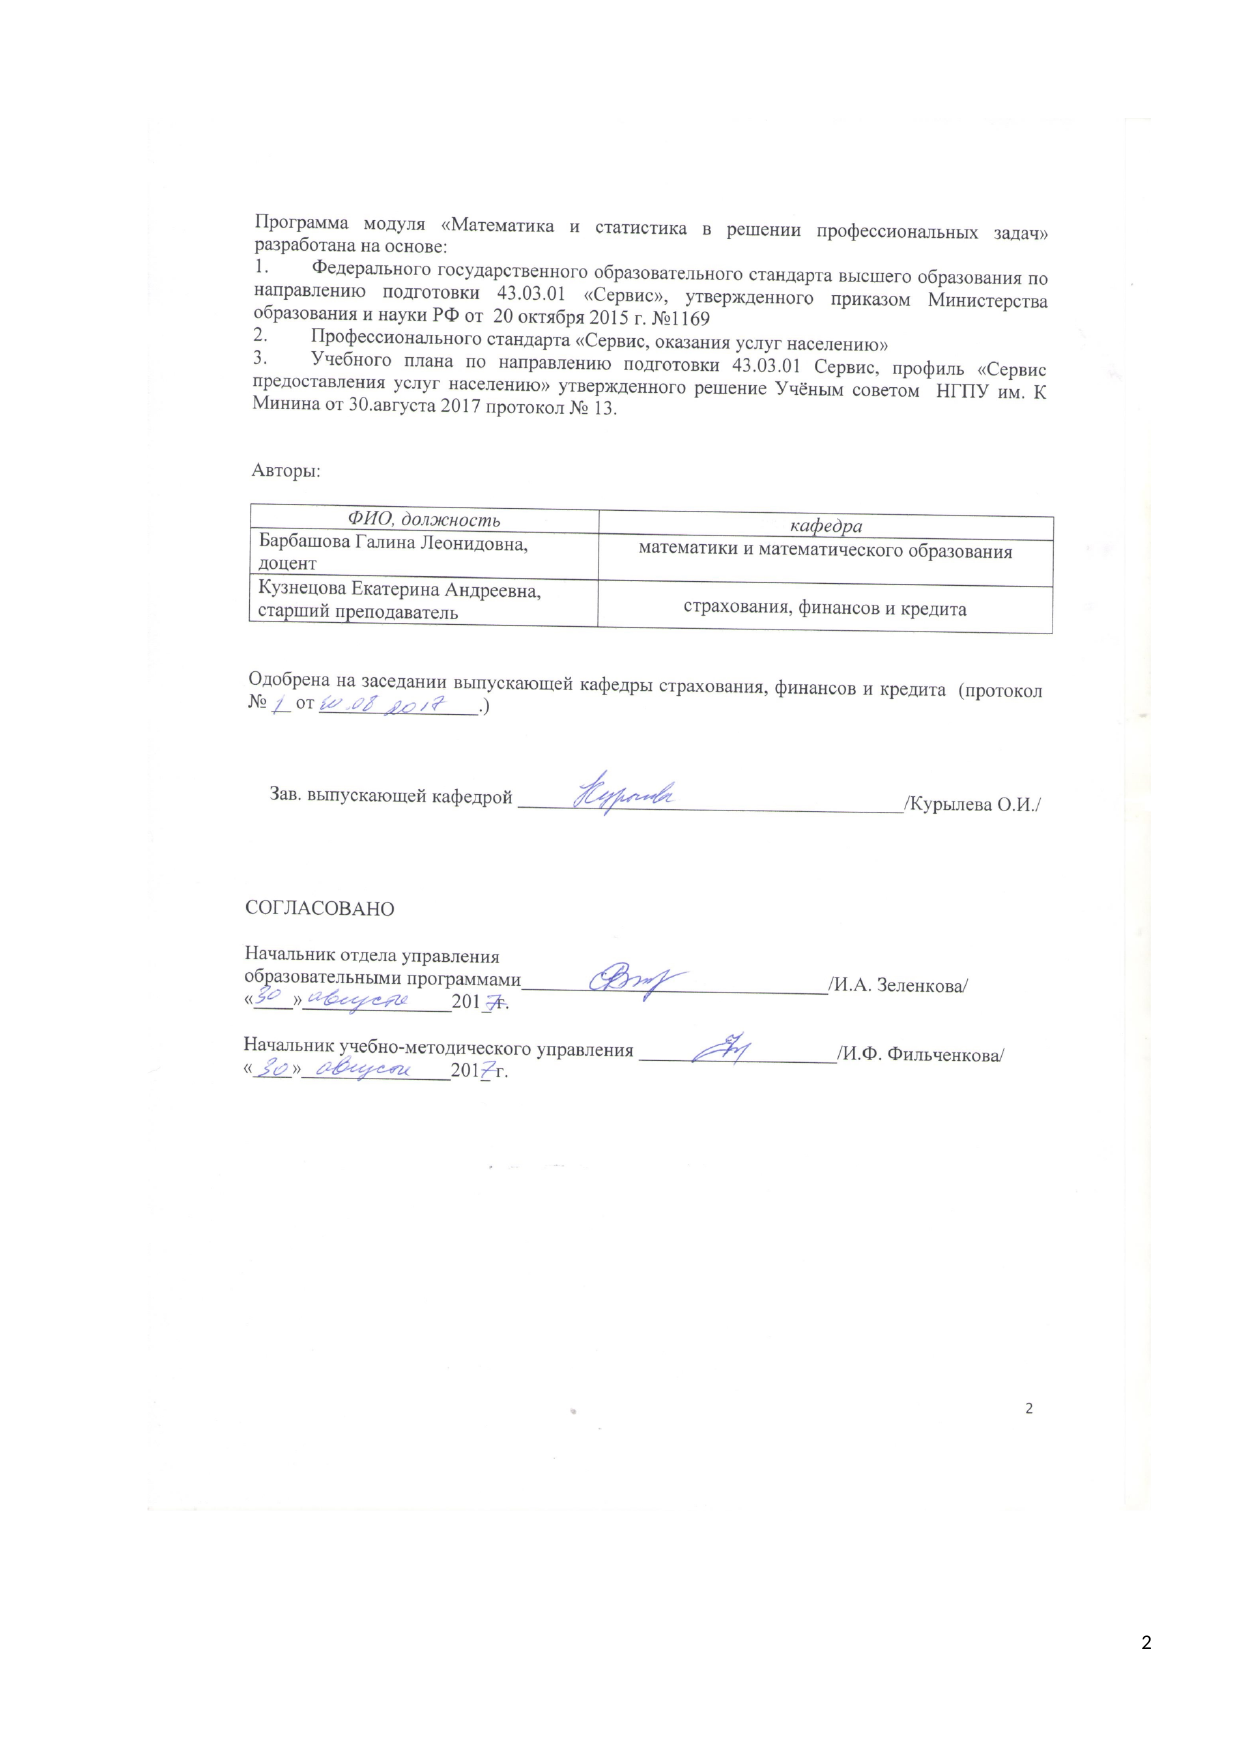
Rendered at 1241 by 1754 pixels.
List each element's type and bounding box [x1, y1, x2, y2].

picture [147, 118, 1151, 1511]
